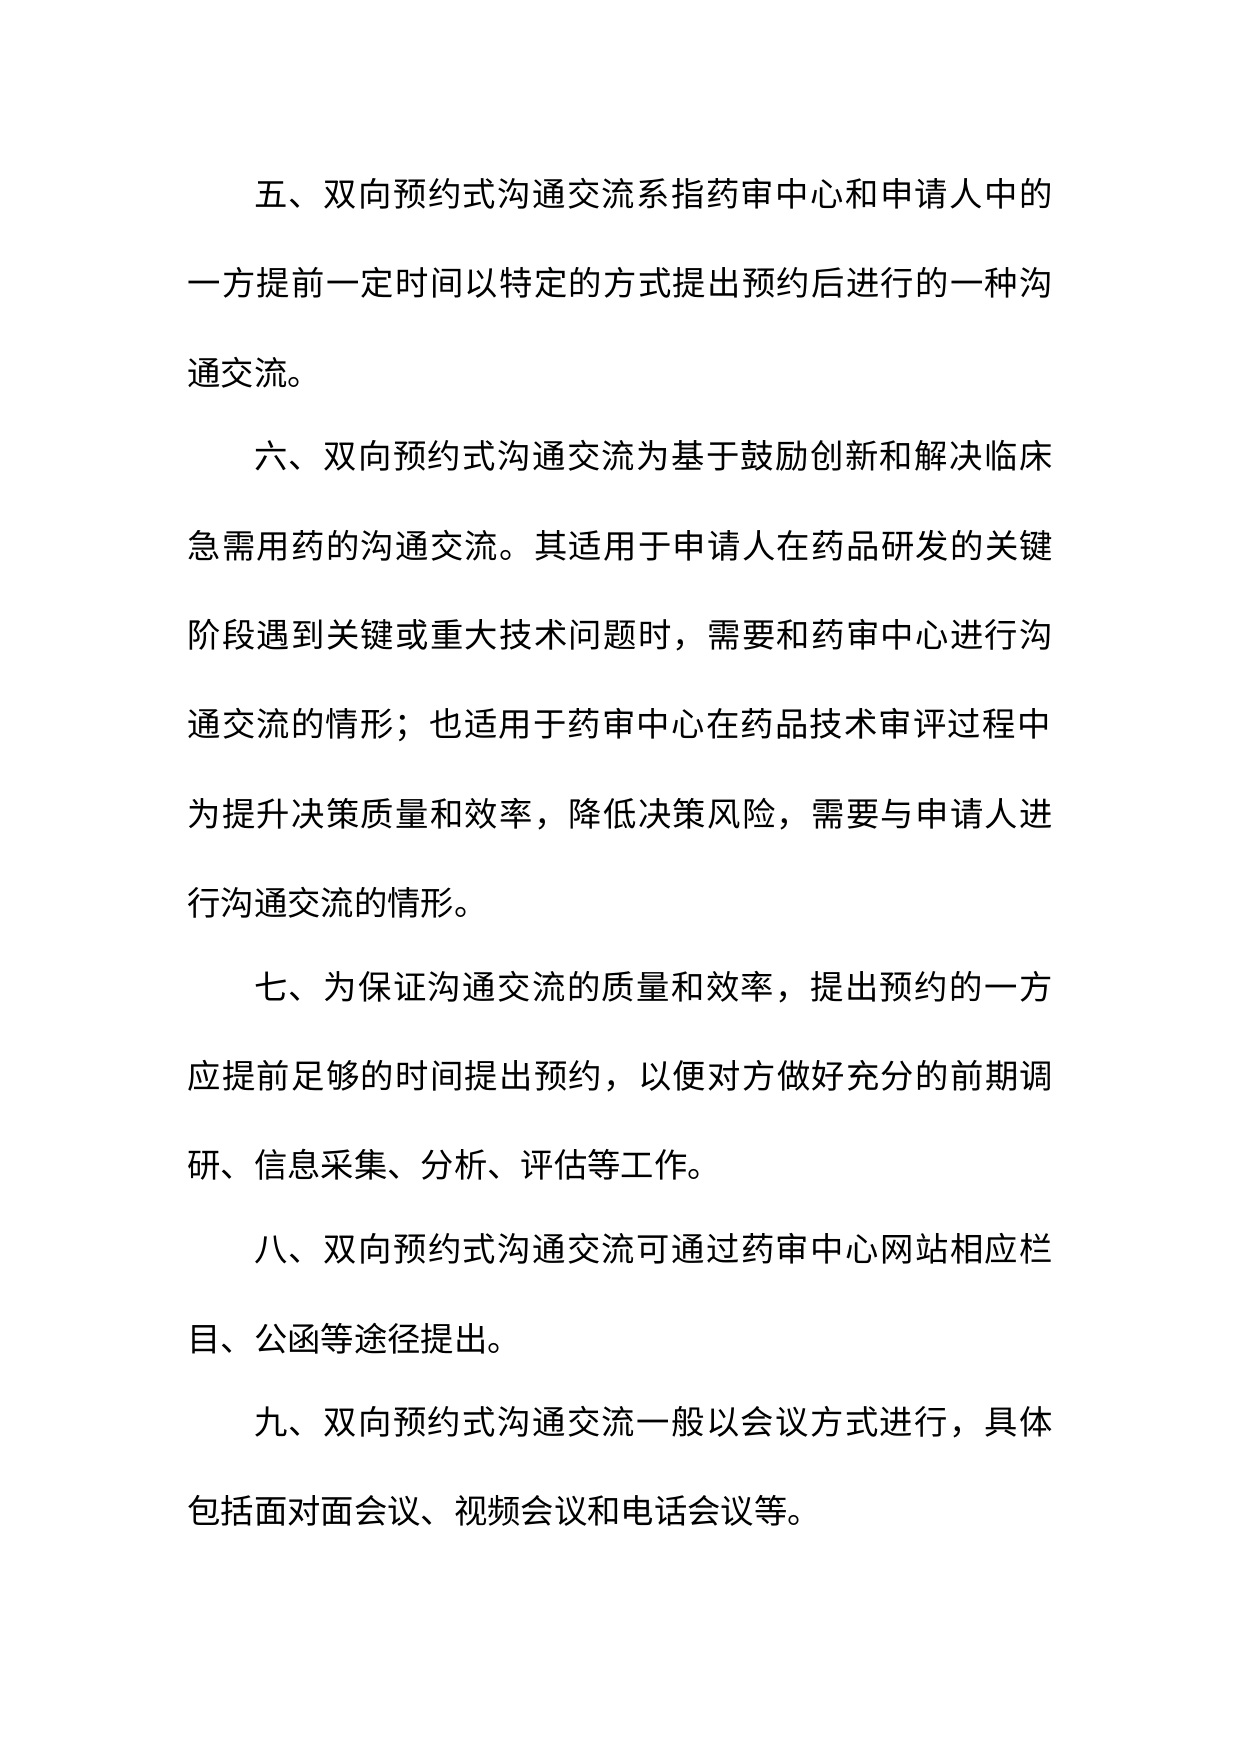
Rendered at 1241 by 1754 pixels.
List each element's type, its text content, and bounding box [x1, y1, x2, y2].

text 八、双向预约式沟通交流可通过药审中心网站相应栏目、公函等途径提出。 [187, 1217, 1053, 1366]
text 九、双向预约式沟通交流一般以会议方式进行，具体包括面对面会议、视频会议和电话会议等。 [187, 1390, 1053, 1539]
text 六、双向预约式沟通交流为基于鼓励创新和解决临床急需用药的沟通交流。其适用于申请人在药品研发的关键阶段遇到关键或重大技术问题时，需要和药审中心进行沟通交流的情形；也适用于药审中心在药品技术审评过程中，为提升决策质量和效率，降低决策风险，需要与申请人进行沟通交流的情形。 [187, 424, 1053, 931]
text 七、为保证沟通交流的质量和效率，提出预约的一方应提前足够的时间提出预约，以便对方做好充分的前期调研、信息采集、分析、评估等工作。 [187, 955, 1053, 1193]
text 五、双向预约式沟通交流系指药审中心和申请人中的一方提前一定时间以特定的方式提出预约后进行的一种沟通交流。 [187, 162, 1053, 400]
